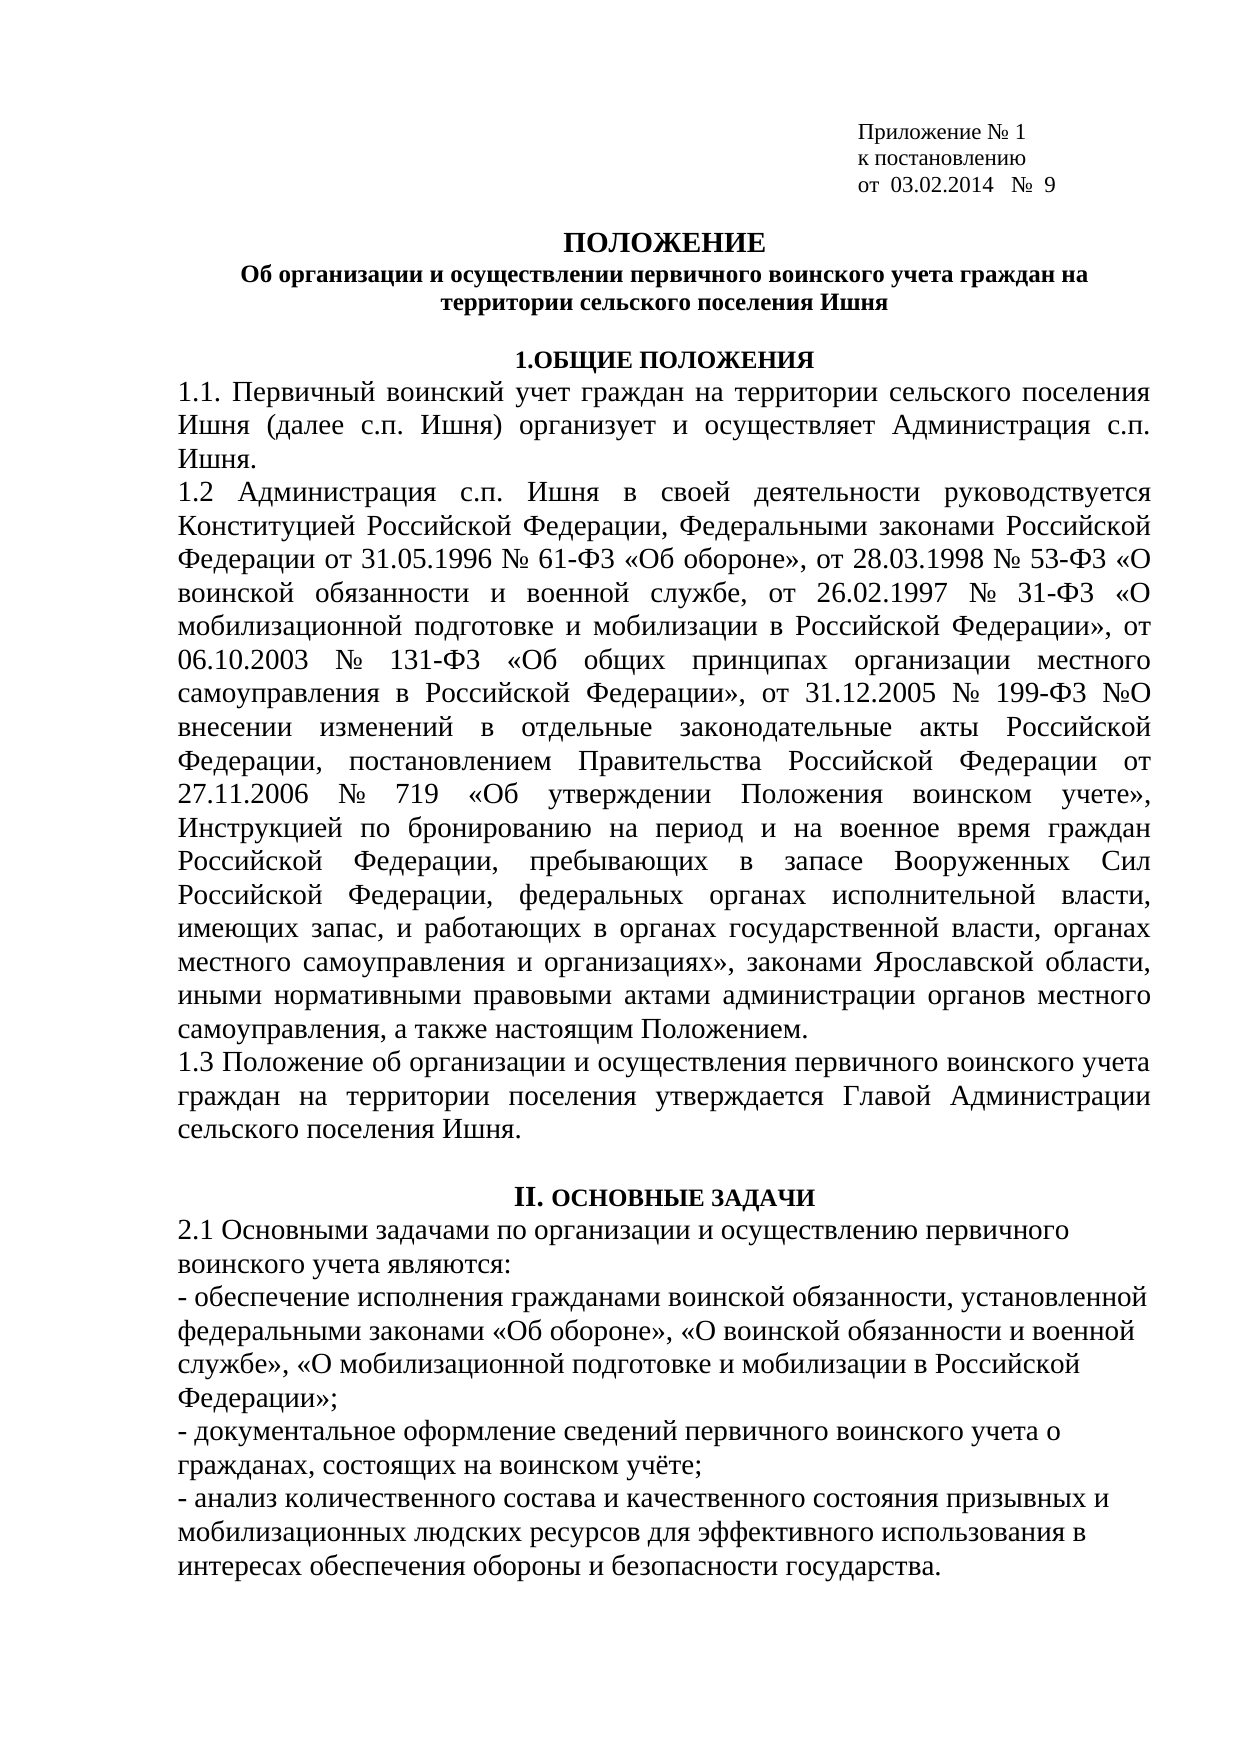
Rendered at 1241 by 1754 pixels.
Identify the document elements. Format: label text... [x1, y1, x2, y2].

text от 03.02.2014 № 9 [177, 171, 1152, 197]
text 1.3 Положение об организации и осуществления первичного воинского учета граждан на территории поселения утверждается Главой Администрации сельского поселения Ишня. [177, 1044, 1152, 1145]
text - обеспечение исполнения гражданами воинской обязанности, установленной федеральными законами «Об обороне», «О воинской обязанности и военной службе», «О мобилизационной подготовке и мобилизации в Российской Федерации»; [177, 1279, 1152, 1413]
text 2.1 Основными задачами по организации и осуществлению первичного воинского учета являются: [177, 1212, 1152, 1279]
text - анализ количественного состава и качественного состояния призывных и мобилизационных людских ресурсов для эффективного использования в интересах обеспечения обороны и безопасности государства. [177, 1481, 1152, 1581]
text - документальное оформление сведений первичного воинского учета о гражданах, состоящих на воинском учёте; [177, 1413, 1152, 1481]
text к постановлению [177, 144, 1152, 171]
text Об организации и осуществлении первичного воинского учета граждан на территории сельского поселения Ишня [177, 259, 1152, 316]
text ПОЛОЖЕНИЕ [177, 225, 1152, 259]
text 1.ОБЩИЕ ПОЛОЖЕНИЯ [177, 345, 1152, 374]
text II. ОСНОВНЫЕ ЗАДАЧИ [177, 1179, 1152, 1212]
text 1.2 Администрация с.п. Ишня в своей деятельности руководствуется Конституцией Российской Федерации, Федеральными законами Российской Федерации от 31.05.1996 № 61-Ф3 «Об обороне», от 28.03.1998 № 53-Ф3 «О воинской обязанности и военной службе, от 26.02.1997 № 31-Ф3 «О мобилизационной подготовке и мобилизации в Российской Федерации», от 06.10.2003 № 131-Ф3 «Об общих принципах организации местного самоуправления в Российской Федерации», от 31.12.2005 № 199-Ф3 №О внесении изменений в отдельные законодательные акты Российской Федерации, постановлением Правительства Российской Федерации от 27.11.2006 № 719 «Об утверждении Положения воинском учете», Инструкцией по бронированию на период и на военное время граждан Российской Федерации, пребывающих в запасе Вооруженных Сил Российской Федерации, федеральных органах исполнительной власти, имеющих запас, и работающих в органах государственной власти, органах местного самоуправления и организациях», законами Ярославской области, иными нормативными правовыми актами администрации органов местного самоуправления, а также настоящим Положением. [177, 474, 1152, 1044]
text Приложение № 1 [177, 118, 1152, 144]
text 1.1. Первичный воинский учет граждан на территории сельского поселения Ишня (далее с.п. Ишня) организует и осуществляет Администрация с.п. Ишня. [177, 374, 1152, 474]
